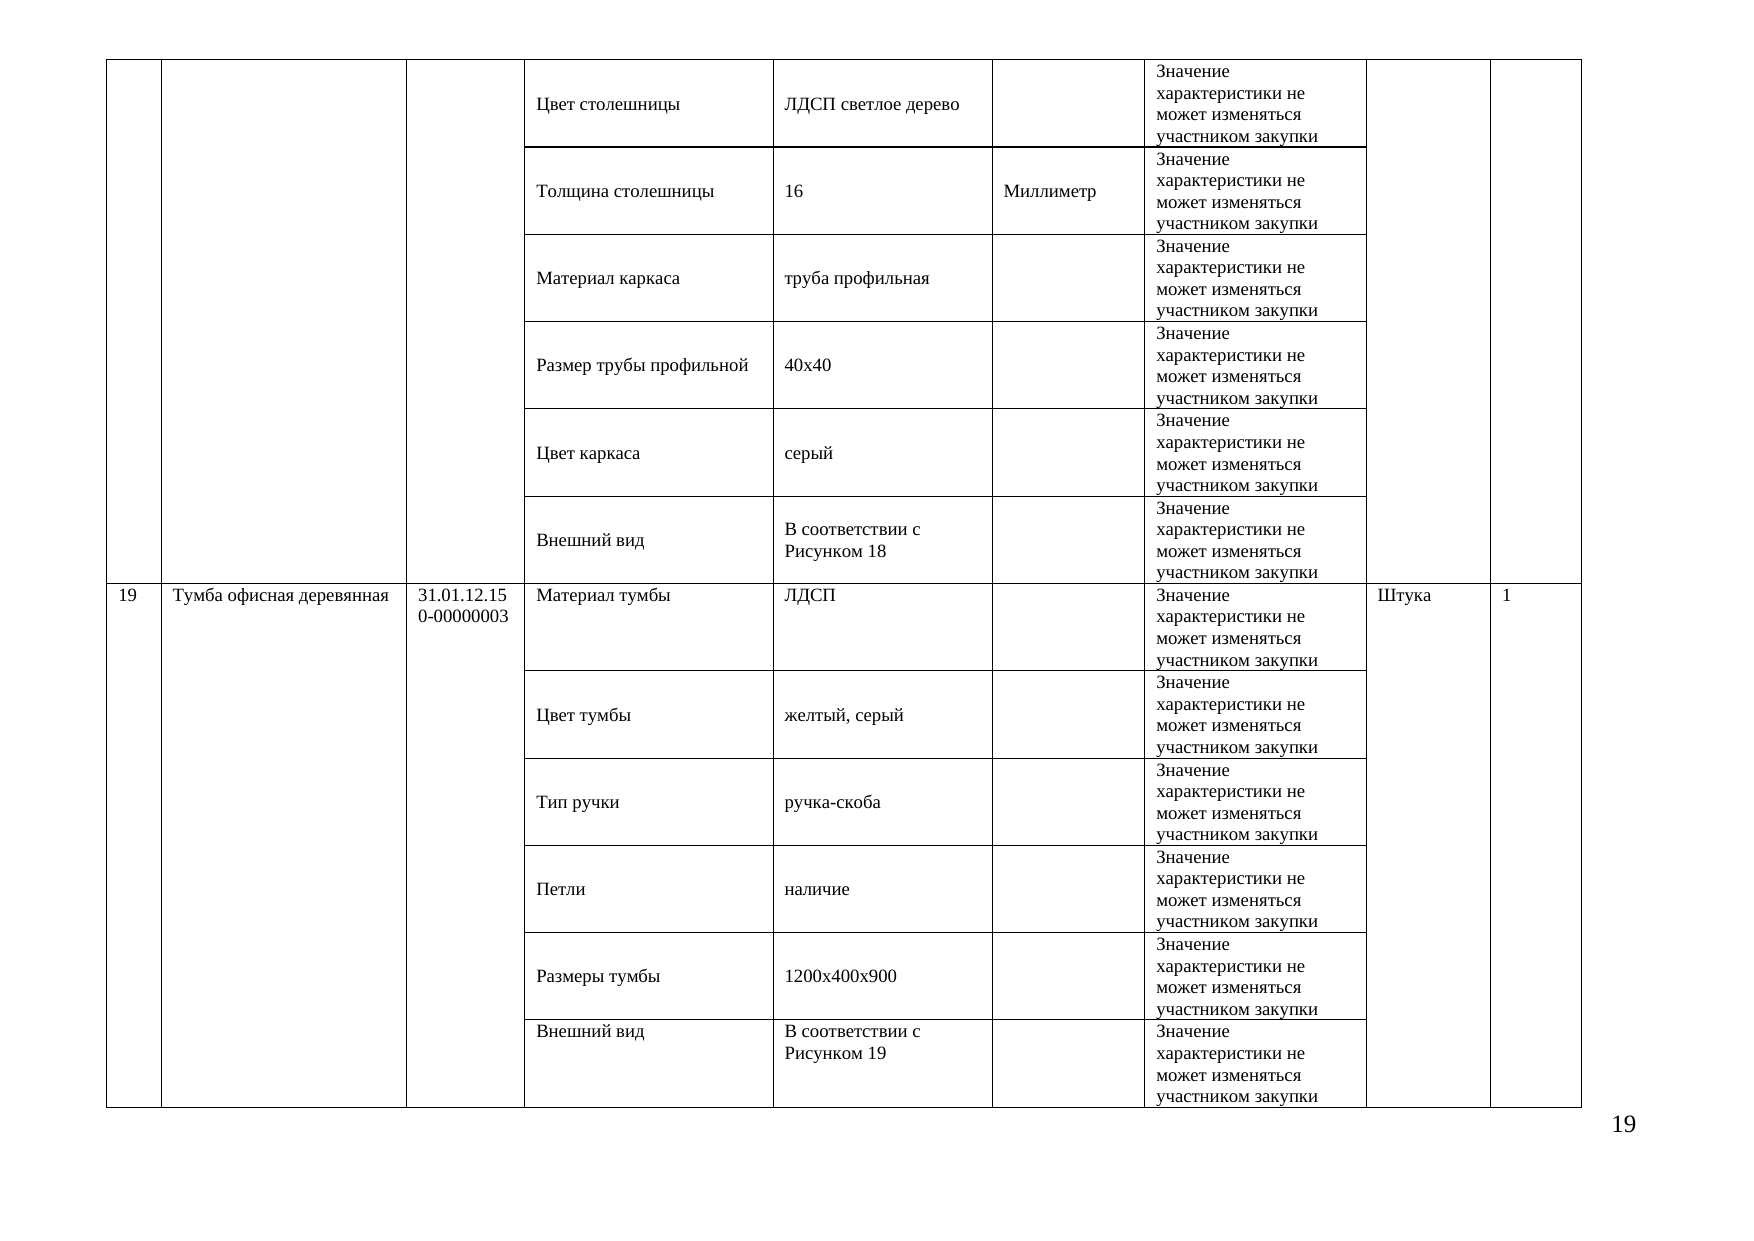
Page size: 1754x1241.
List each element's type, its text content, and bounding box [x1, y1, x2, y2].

table_cell 16 [774, 148, 992, 234]
table_cell [993, 60, 1144, 146]
table_cell [993, 933, 1144, 1019]
table_cell наличие [774, 846, 992, 932]
table_cell Цвет тумбы [525, 671, 773, 757]
table_cell Тумба офисная деревянная [162, 584, 406, 1107]
table_cell [993, 1020, 1144, 1107]
table_cell Значение характеристики не может изменяться участником закупки [1145, 409, 1366, 496]
table_cell [993, 322, 1144, 408]
table_cell Цвет каркаса [525, 409, 773, 496]
table_cell Внешний вид [525, 497, 773, 583]
table_cell Значение характеристики не может изменяться участником закупки [1145, 322, 1366, 408]
table_cell Материал тумбы [525, 584, 773, 670]
table_cell [993, 759, 1144, 845]
table_cell В соответствии с Рисунком 18 [774, 497, 992, 583]
table_cell [993, 235, 1144, 321]
table_cell Внешний вид [525, 1020, 773, 1107]
table_cell Петли [525, 846, 773, 932]
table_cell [1145, 148, 1366, 234]
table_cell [1145, 1020, 1366, 1107]
table_cell желтый, серый [774, 671, 992, 757]
table_cell [993, 584, 1144, 670]
table_cell Цвет столешницы [525, 60, 773, 146]
table_cell [993, 671, 1144, 757]
table_cell труба профильная [774, 235, 992, 321]
table_cell Размеры тумбы [525, 933, 773, 1019]
table_cell В соответствии с Рисунком 19 [774, 1020, 992, 1107]
table_cell Миллиметр [993, 148, 1144, 234]
table_cell Значение характеристики не может изменяться участником закупки [1145, 671, 1366, 757]
table_cell Материал каркаса [525, 235, 773, 321]
table_cell Значение характеристики не может изменяться участником закупки [1145, 846, 1366, 932]
table_cell 31.01.12.150-00000003 [407, 584, 524, 1107]
table_cell ЛДСП [774, 584, 992, 670]
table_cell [1145, 933, 1366, 1019]
table_cell [993, 497, 1144, 583]
table_cell 19 [107, 584, 161, 1107]
table_cell Значение характеристики не может изменяться участником закупки [1145, 584, 1366, 670]
table_cell серый [774, 409, 992, 496]
table_cell Значение характеристики не может изменяться участником закупки [1145, 235, 1366, 321]
table_cell 40х40 [774, 322, 992, 408]
table_cell Значение характеристики не может изменяться участником закупки [1145, 497, 1366, 583]
table_cell Штука [1367, 584, 1490, 1107]
table_cell 1 [1491, 584, 1581, 1107]
table_cell ЛДСП светлое дерево [774, 60, 992, 146]
table_cell ручка-скоба [774, 759, 992, 845]
table_cell [993, 846, 1144, 932]
table_cell 1200х400х900 [774, 933, 992, 1019]
table_cell Толщина столешницы [525, 148, 773, 234]
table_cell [1145, 60, 1366, 146]
table_cell Тип ручки [525, 759, 773, 845]
table_cell Размер трубы профильной [525, 322, 773, 408]
table_cell Значение характеристики не может изменяться участником закупки [1145, 759, 1366, 845]
table_cell [993, 409, 1144, 496]
